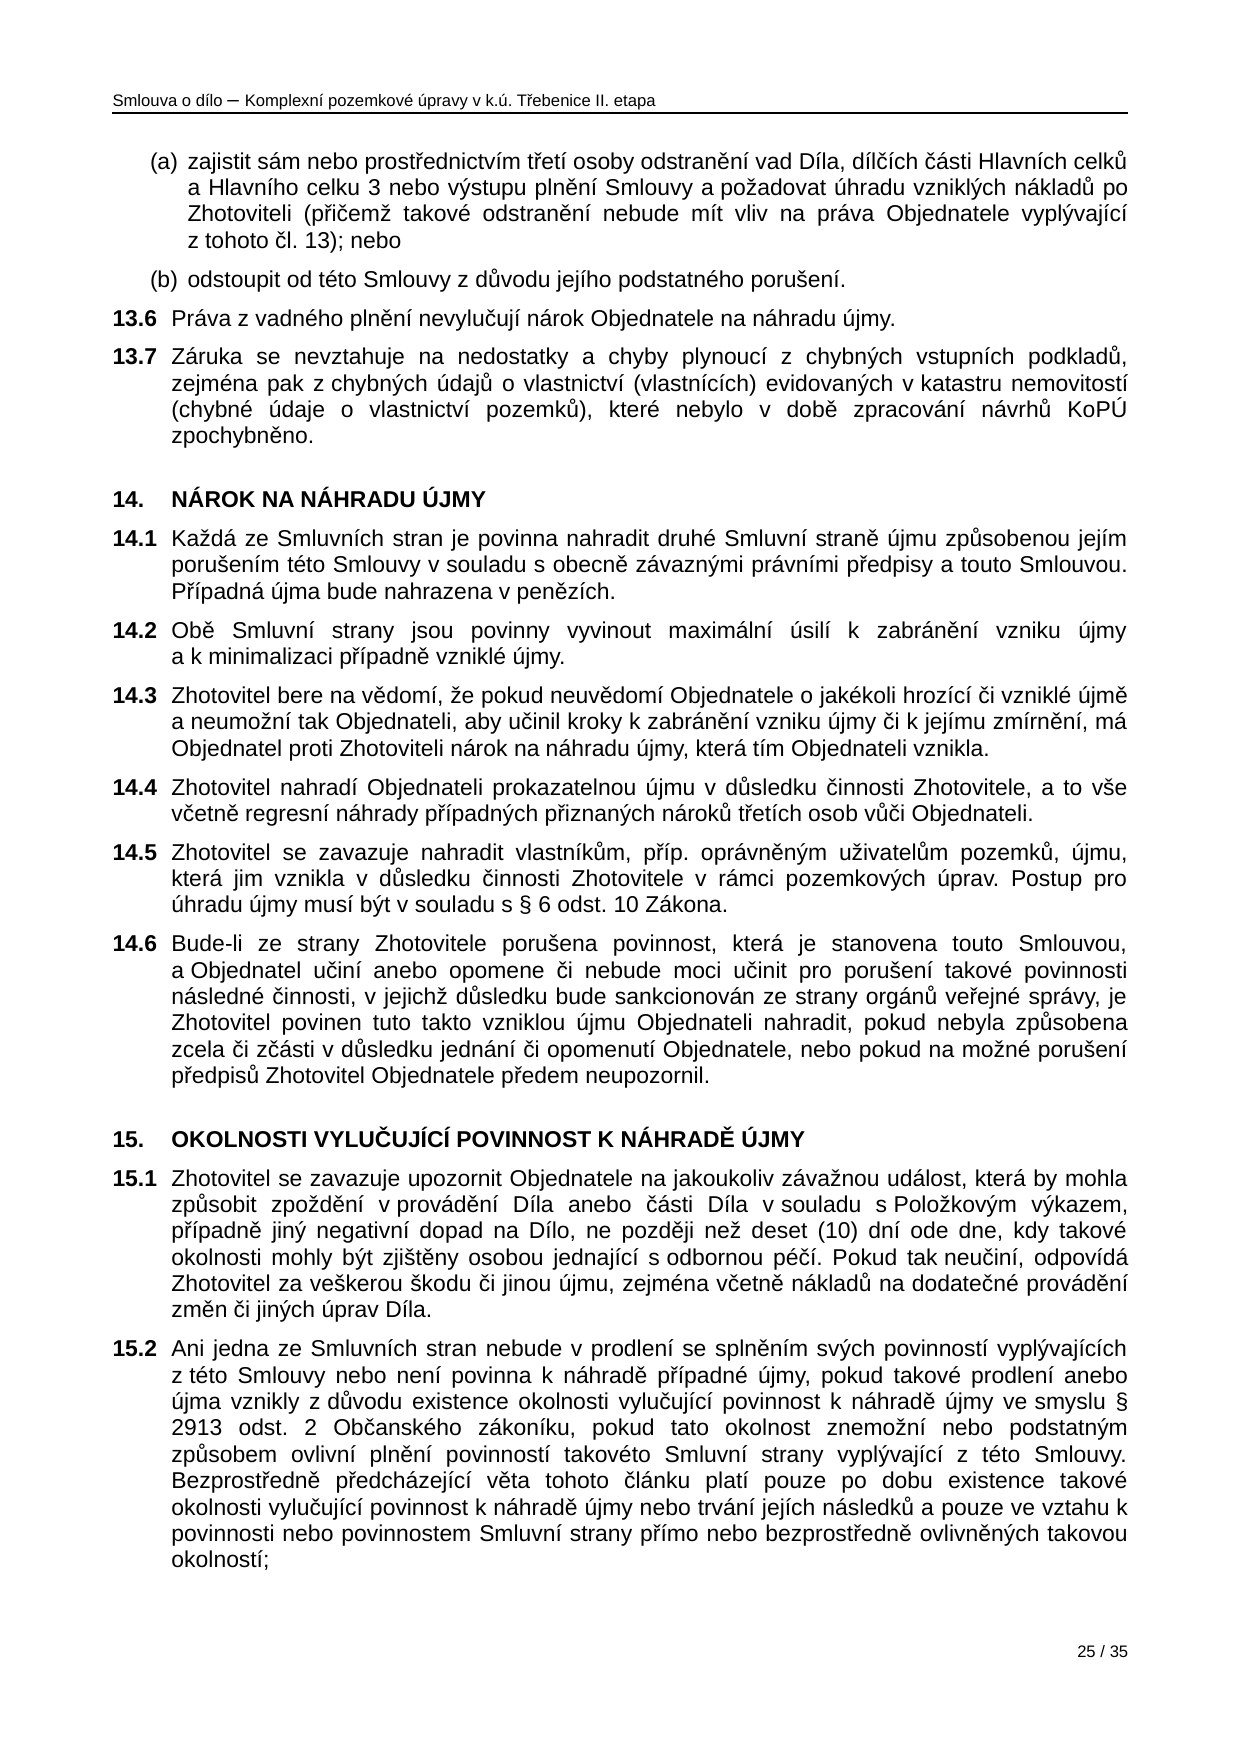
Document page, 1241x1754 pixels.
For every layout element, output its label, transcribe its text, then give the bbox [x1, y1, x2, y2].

text Práva z vadného plnění nevylučují nárok Objednatele na náhradu újmy. [112, 304, 1128, 331]
list odstoupit od této Smlouvy z důvodu jejího podstatného porušení. [150, 266, 1128, 292]
list zajistit sám nebo prostřednictvím třetí osoby odstranění vad Díla, dílčích části Hlavních celků a Hlavního celku 3 nebo výstupu plnění Smlouvy a požadovat úhradu vzniklých nákladů po Zhotoviteli (přičemž takové odstranění nebude mít vliv na práva Objednatele vyplývající z tohoto čl. 13); nebo [150, 148, 1128, 253]
text Nárok na náhradu újmy [112, 486, 1128, 513]
text Zhotovitel se zavazuje upozornit Objednatele na jakoukoliv závažnou událost, která by mohla způsobit zpoždění v provádění Díla anebo části Díla v souladu s Položkovým výkazem, případně jiný negativní dopad na Dílo, ne později než deset (10) dní ode dne, kdy takové okolnosti mohly být zjištěny osobou jednající s odbornou péčí. Pokud tak neučiní, odpovídá Zhotovitel za veškerou škodu či jinou újmu, zejména včetně nákladů na dodatečné provádění změn či jiných úprav Díla. [112, 1165, 1128, 1323]
text Okolnosti vylučující povinnost k náhradě újmy [112, 1126, 1128, 1152]
text Bude-li ze strany Zhotovitele porušena povinnost, která je stanovena touto Smlouvou, a Objednatel učiní anebo opomene či nebude moci učinit pro porušení takové povinnosti následné činnosti, v jejichž důsledku bude sankcionován ze strany orgánů veřejné správy, je Zhotovitel povinen tuto takto vzniklou újmu Objednateli nahradit, pokud nebyla způsobena zcela či zčásti v důsledku jednání či opomenutí Objednatele, nebo pokud na možné porušení předpisů Zhotovitel Objednatele předem neupozornil. [112, 930, 1128, 1088]
text Záruka se nevztahuje na nedostatky a chyby plynoucí z chybných vstupních podkladů, zejména pak z chybných údajů o vlastnictví (vlastnících) evidovaných v katastru nemovitostí (chybné údaje o vlastnictví pozemků), které nebylo v době zpracování návrhů KoPÚ zpochybněno. [112, 343, 1128, 449]
text Obě Smluvní strany jsou povinny vyvinout maximální úsilí k zabránění vzniku újmy a k minimalizaci případně vzniklé újmy. [112, 617, 1128, 669]
text Ani jedna ze Smluvních stran nebude v prodlení se splněním svých povinností vyplývajících z této Smlouvy nebo není povinna k náhradě případné újmy, pokud takové prodlení anebo újma vznikly z důvodu existence okolnosti vylučující povinnost k náhradě újmy ve smyslu § 2913 odst. 2 Občanského zákoníku, pokud tato okolnost znemožní nebo podstatným způsobem ovlivní plnění povinností takovéto Smluvní strany vyplývající z této Smlouvy. Bezprostředně předcházející věta tohoto článku platí pouze po dobu existence takové okolnosti vylučující povinnost k náhradě újmy nebo trvání jejích následků a pouze ve vztahu k povinnosti nebo povinnostem Smluvní strany přímo nebo bezprostředně ovlivněných takovou okolností; [112, 1335, 1128, 1572]
text Zhotovitel se zavazuje nahradit vlastníkům, příp. oprávněným uživatelům pozemků, újmu, která jim vznikla v důsledku činnosti Zhotovitele v rámci pozemkových úprav. Postup pro úhradu újmy musí být v souladu s § 6 odst. 10 Zákona. [112, 839, 1128, 918]
text Zhotovitel nahradí Objednateli prokazatelnou újmu v důsledku činnosti Zhotovitele, a to vše včetně regresní náhrady případných přiznaných nároků třetích osob vůči Objednateli. [112, 773, 1128, 826]
text Každá ze Smluvních stran je povinna nahradit druhé Smluvní straně újmu způsobenou jejím porušením této Smlouvy v souladu s obecně závaznými právními předpisy a touto Smlouvou. Případná újma bude nahrazena v penězích. [112, 525, 1128, 604]
text Zhotovitel bere na vědomí, že pokud neuvědomí Objednatele o jakékoli hrozící či vzniklé újmě a neumožní tak Objednateli, aby učinil kroky k zabránění vzniku újmy či k jejímu zmírnění, má Objednatel proti Zhotoviteli nárok na náhradu újmy, která tím Objednateli vznikla. [112, 682, 1128, 761]
